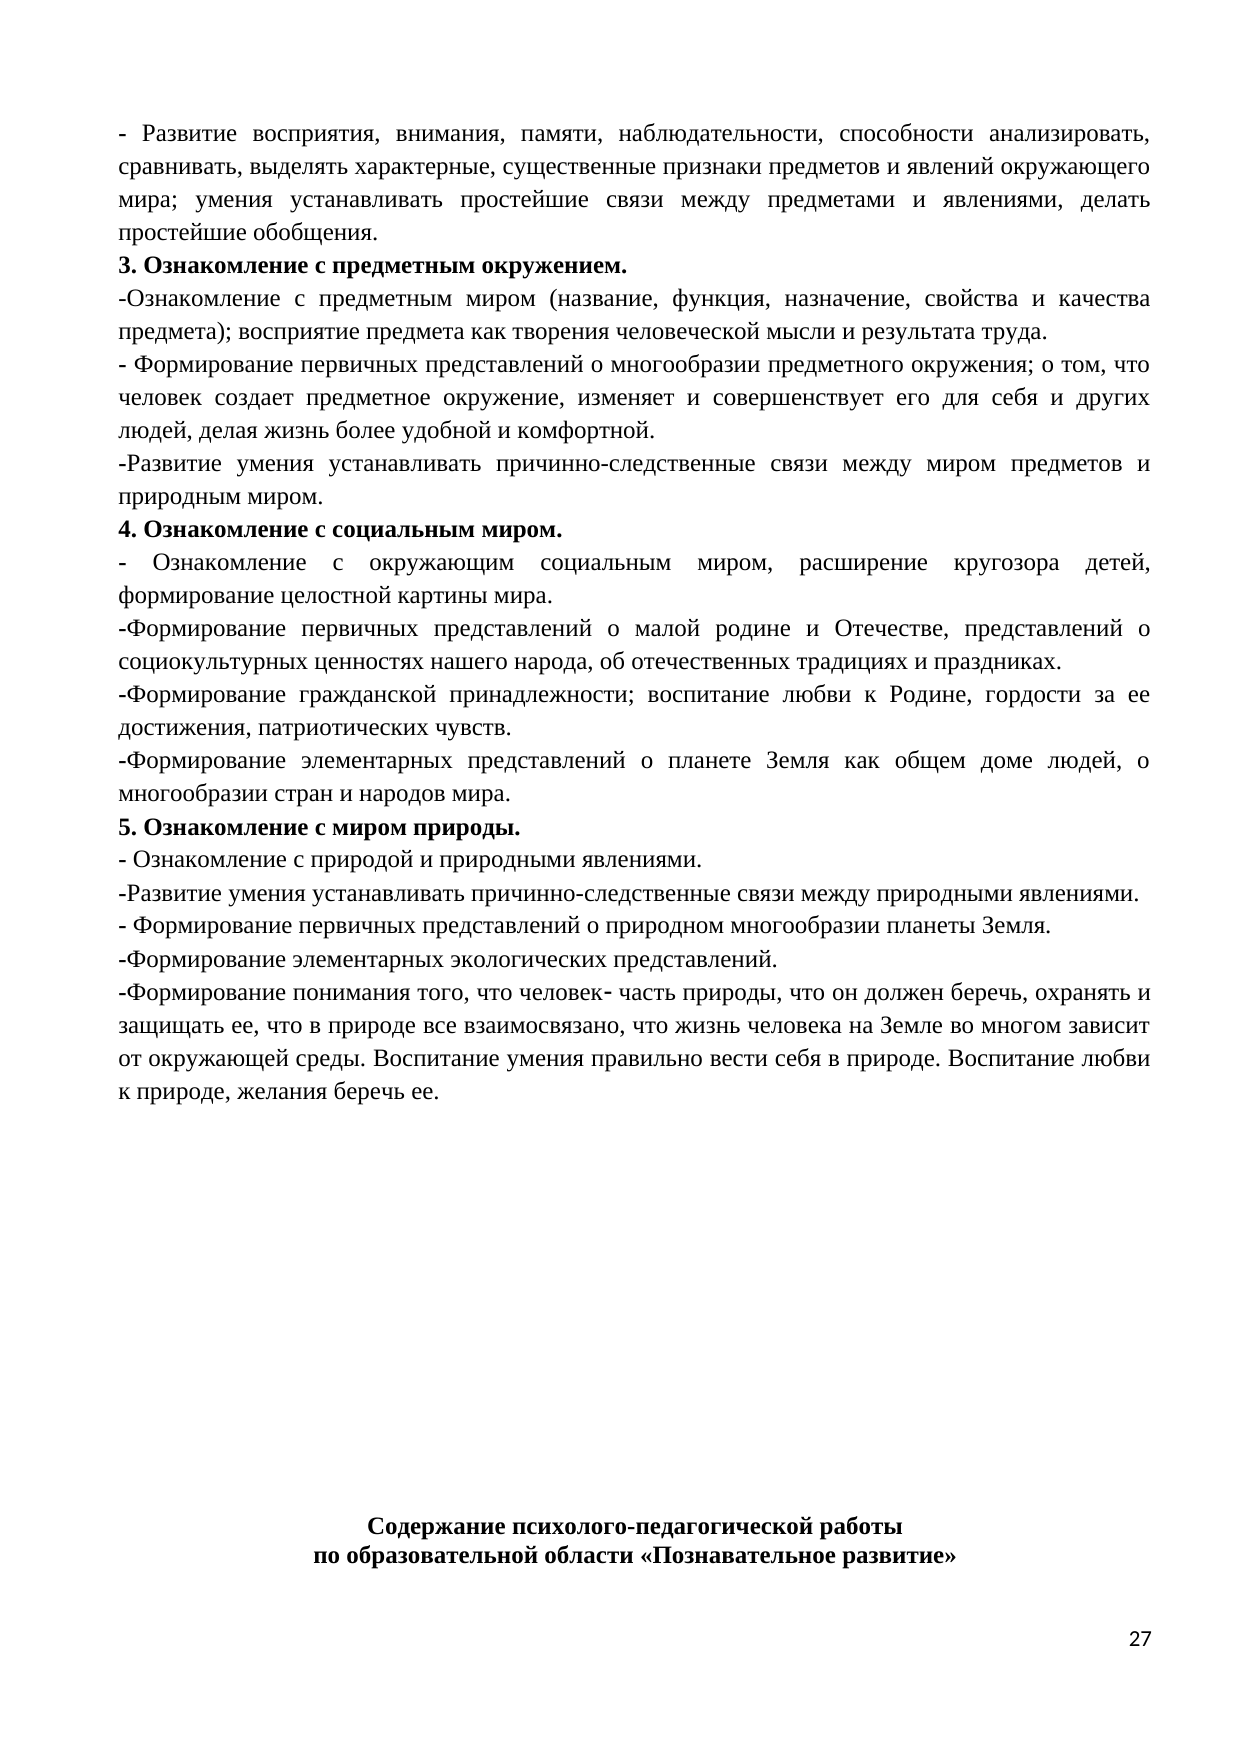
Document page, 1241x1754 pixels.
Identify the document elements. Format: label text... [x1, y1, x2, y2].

text - Ознакомление с окружающим социальным миром, расширение кругозора детей, формирование целостной картины мира. [118, 547, 1152, 609]
text -Формирование понимания того, что человек часть природы, что он должен беречь, охранять и защищать ее, что в природе все взаимосвязано, что жизнь человека на Земле во многом зависит от окружающей среды. Воспитание умения правильно вести себя в природе. Воспитание любви к природе, желания беречь ее. [118, 977, 1152, 1104]
text -Формирование первичных представлений о малой родине и Отечестве, представлений о социокультурных ценностях нашего народа, об отечественных традициях и праздниках. [118, 613, 1152, 675]
text -Развитие умения устанавливать причинно-следственные связи между миром предметов и природным миром. [118, 448, 1152, 510]
text - Формирование первичных представлений о многообразии предметного окружения; о том, что человек создает предметное окружение, изменяет и совершенствует его для себя и других людей, делая жизнь более удобной и комфортной. [118, 349, 1152, 444]
text -Формирование элементарных экологических представлений. [118, 944, 1152, 972]
text -Формирование элементарных представлений о планете Земля как общем доме людей, о многообразии стран и народов мира. [118, 746, 1152, 807]
text по образовательной области «Познавательное развитие» [118, 1540, 1152, 1569]
text - Развитие восприятия, внимания, памяти, наблюдательности, способности анализировать, сравнивать, выделять характерные, существенные признаки предметов и явлений окружающего мира; умения устанавливать простейшие связи между предметами и явлениями, делать простейшие обобщения. [118, 118, 1152, 246]
text 3. Ознакомление с предметным окружением. [118, 250, 1152, 279]
text 4. Ознакомление с социальным миром. [118, 514, 1152, 543]
text -Развитие умения устанавливать причинно-следственные связи между природными явлениями. [118, 878, 1152, 906]
text - Ознакомление с природой и природными явлениями. [118, 844, 1152, 873]
text -Ознакомление с предметным миром (название, функция, назначение, свойства и качества предмета); восприятие предмета как творения человеческой мысли и результата труда. [118, 283, 1152, 345]
text 5. Ознакомление с миром природы. [118, 812, 1152, 840]
text -Формирование гражданской принадлежности; воспитание любви к Родине, гордости за ее достижения, патриотических чувств. [118, 679, 1152, 741]
text Содержание психолого-педагогической работы [118, 1511, 1152, 1540]
text - Формирование первичных представлений о природном многообразии планеты Земля. [118, 911, 1152, 939]
